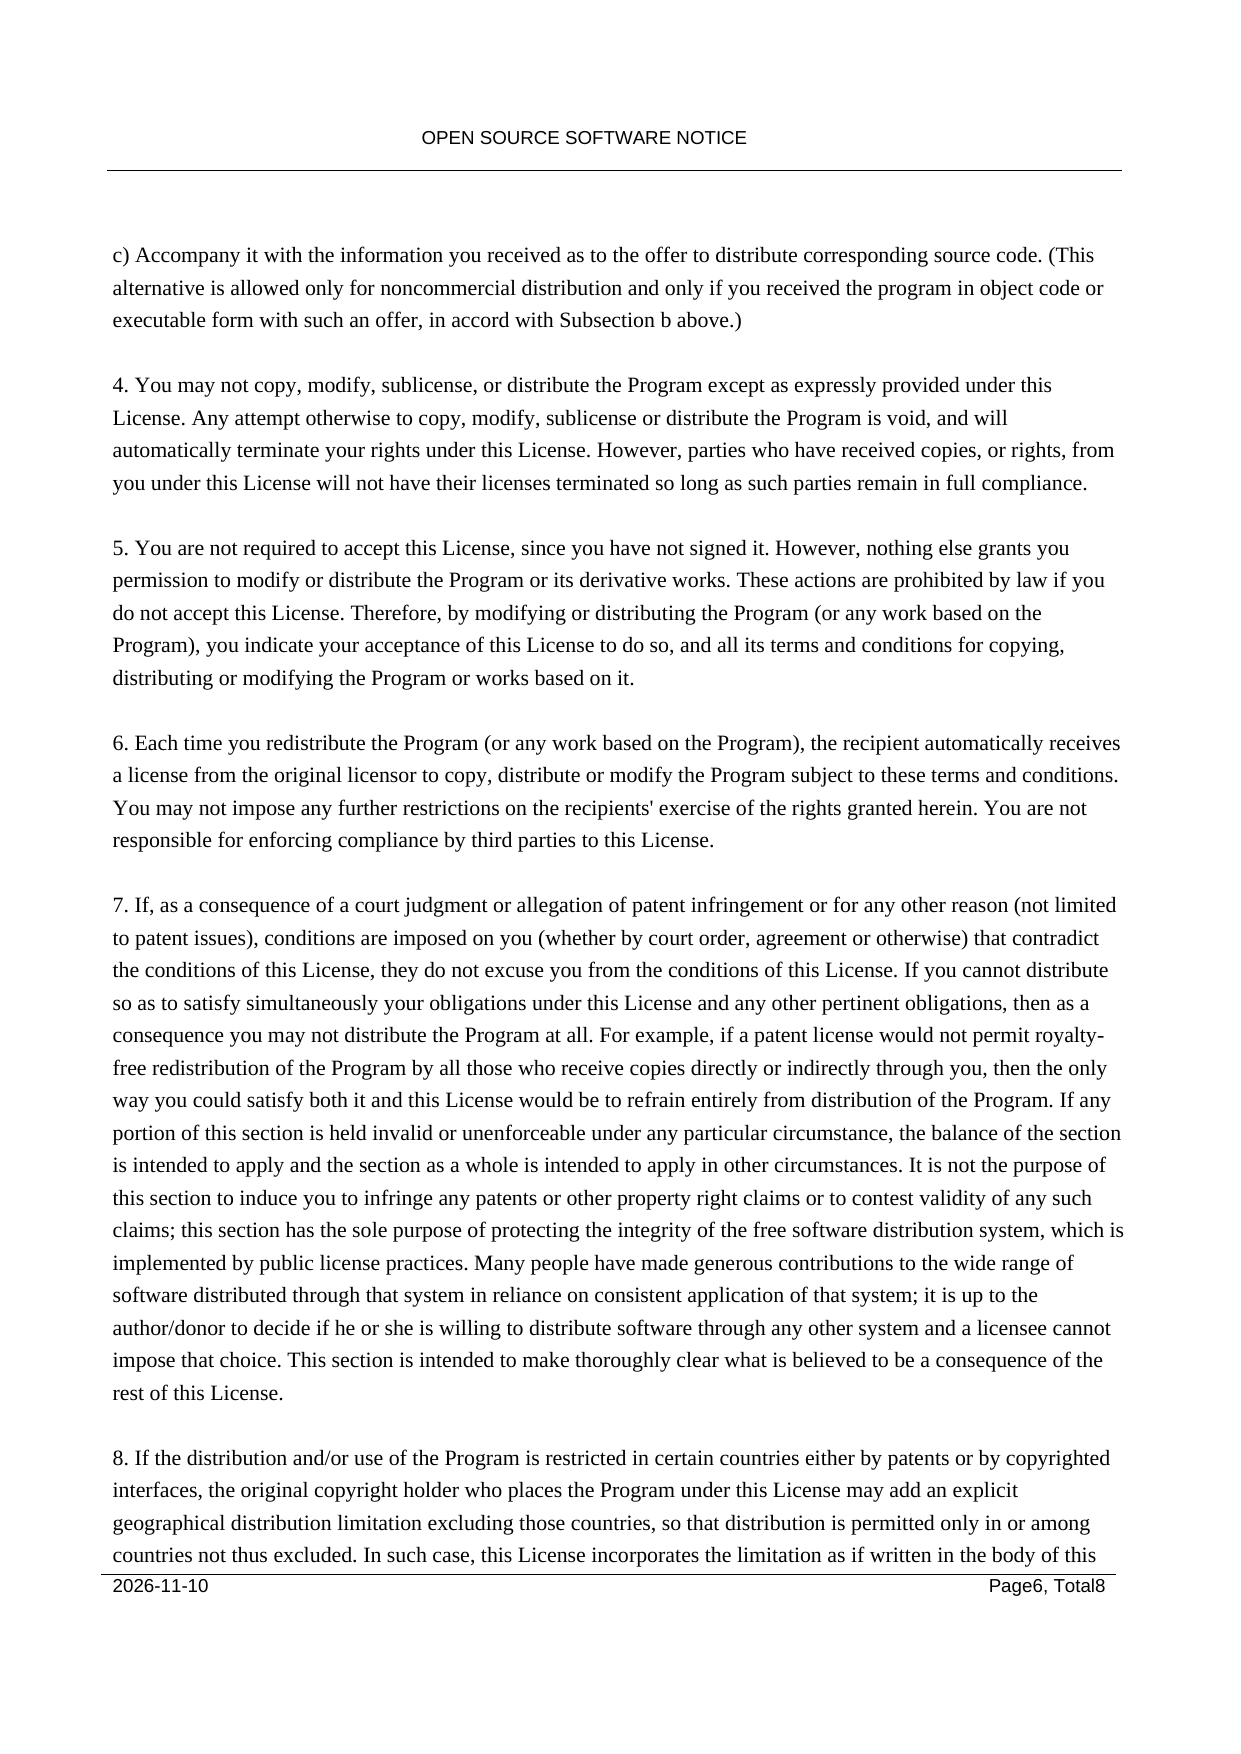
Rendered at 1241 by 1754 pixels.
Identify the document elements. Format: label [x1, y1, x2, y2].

text [112, 206, 1128, 1571]
